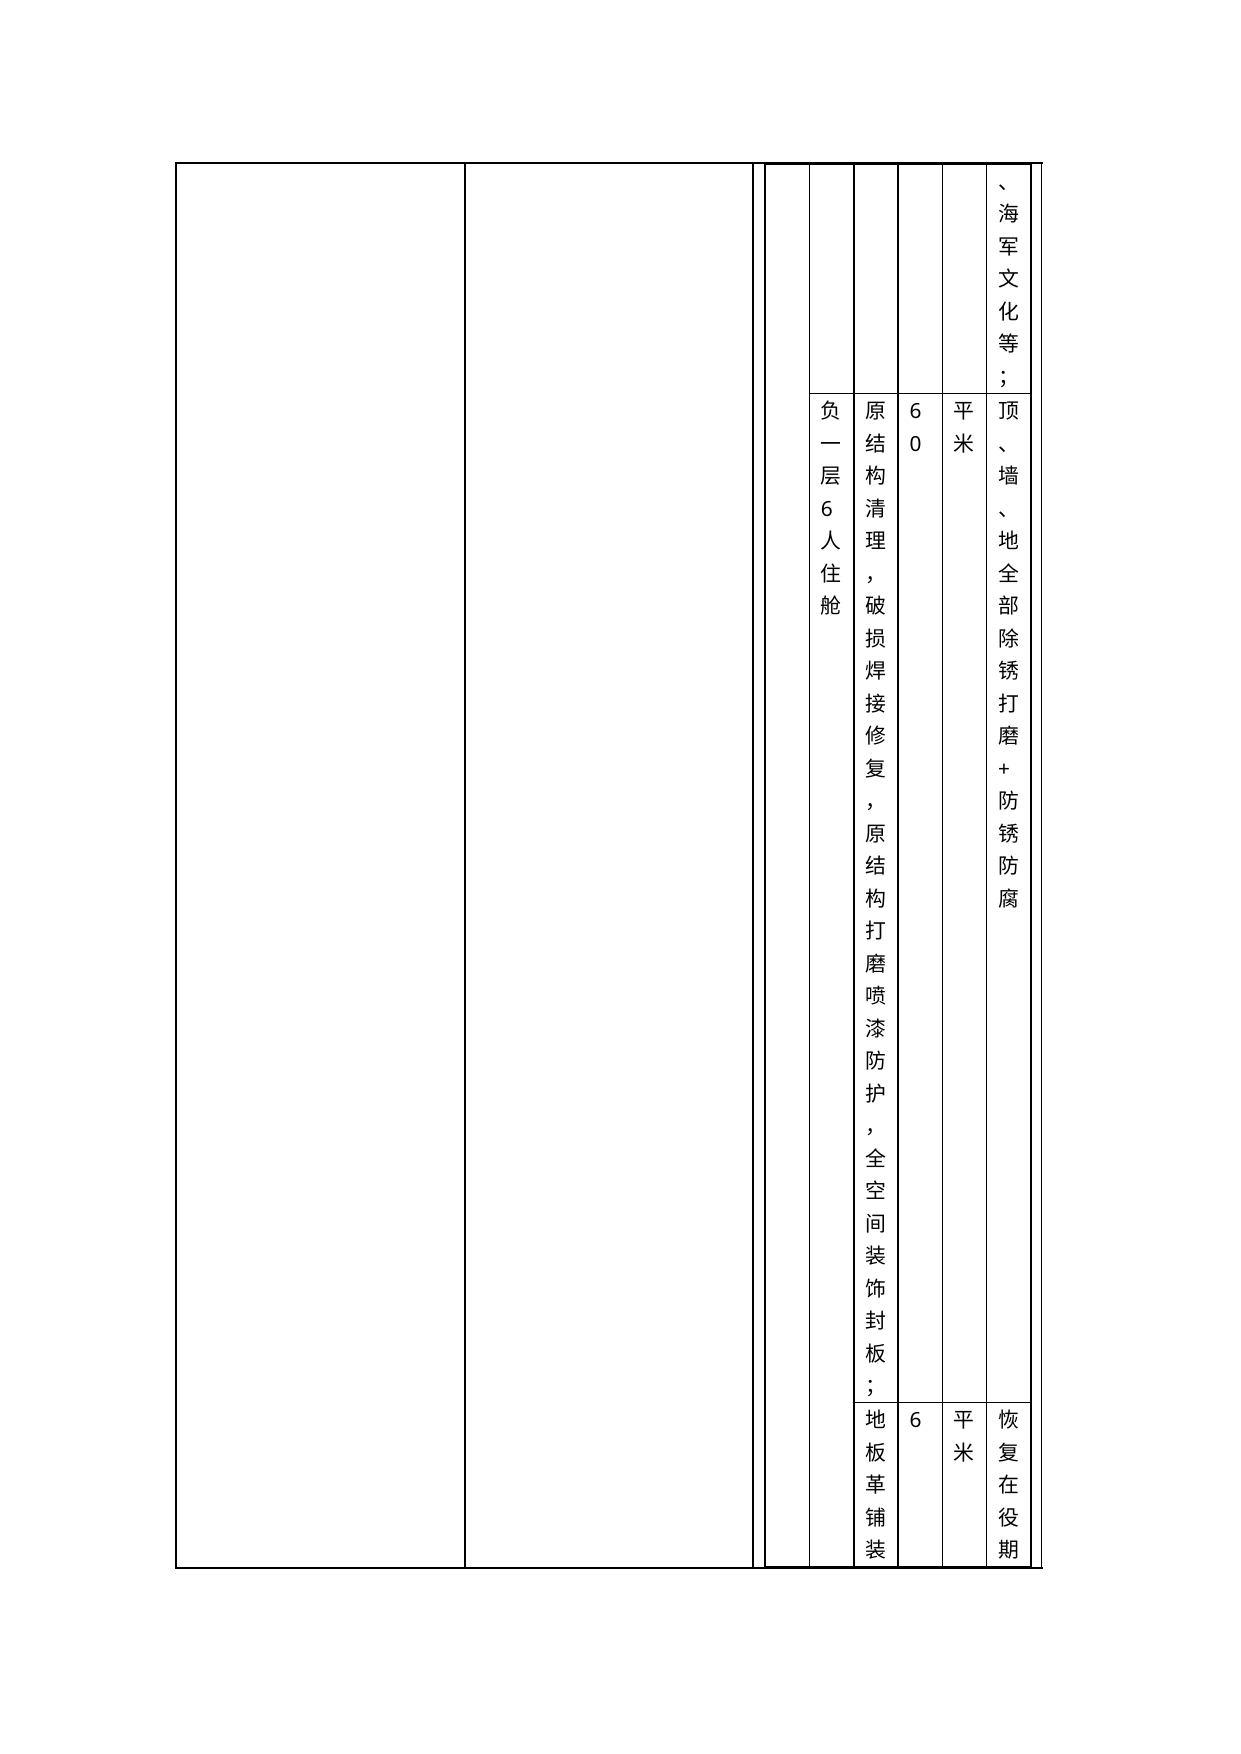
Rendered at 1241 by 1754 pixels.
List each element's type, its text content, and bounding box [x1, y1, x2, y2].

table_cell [987, 394, 1030, 1402]
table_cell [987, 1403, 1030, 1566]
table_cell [855, 394, 897, 1402]
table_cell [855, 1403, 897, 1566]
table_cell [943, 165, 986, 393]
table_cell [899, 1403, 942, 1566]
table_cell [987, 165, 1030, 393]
table_cell 1 [177, 164, 464, 1567]
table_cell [899, 394, 942, 1402]
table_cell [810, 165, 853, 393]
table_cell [754, 164, 764, 1567]
table_cell ★ [466, 164, 752, 1567]
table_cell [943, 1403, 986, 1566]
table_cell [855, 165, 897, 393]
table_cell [1032, 164, 1041, 1567]
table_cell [943, 394, 986, 1402]
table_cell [810, 394, 853, 1566]
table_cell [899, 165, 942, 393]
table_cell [766, 165, 809, 1566]
